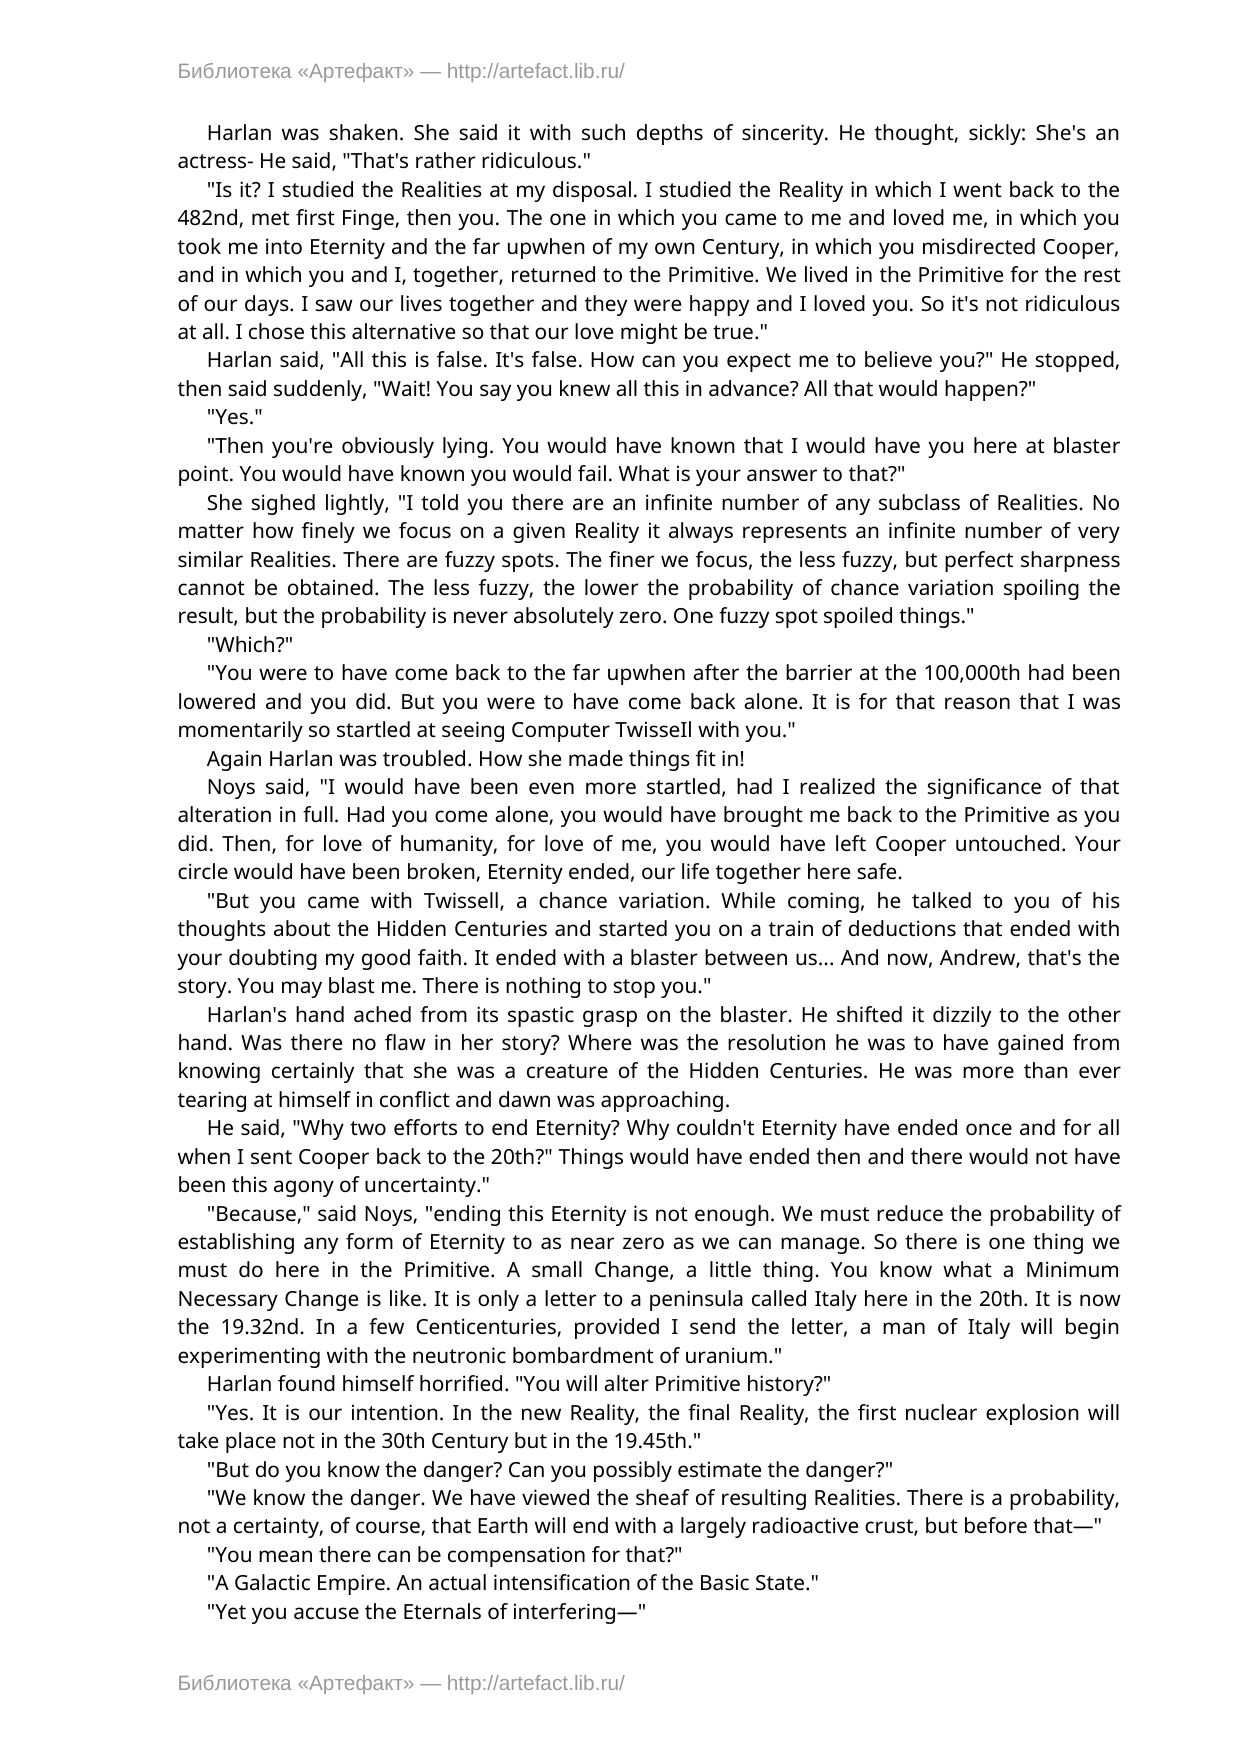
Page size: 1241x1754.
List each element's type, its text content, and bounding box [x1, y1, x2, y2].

text She sighed lightly, "I told you there are an infinite number of any subclass of Realities. No matter how finely we focus on a given Reality it always represents an infinite number of very similar Realities. There are fuzzy spots. The finer we focus, the less fuzzy, but perfect sharpness cannot be obtained. The less fuzzy, the lower the probability of chance variation spoiling the result, but the probability is never absolutely zero. One fuzzy spot spoiled things." [177, 488, 1122, 630]
text Again Harlan was troubled. How she made things fit in! [177, 744, 1122, 772]
text "Which?" [177, 630, 1122, 658]
text "You were to have come back to the far upwhen after the barrier at the 100,000th had been lowered and you did. But you were to have come back alone. It is for that reason that I was momentarily so startled at seeing Computer TwisseIl with you." [177, 658, 1122, 744]
text Harlan found himself horrified. "You will alter Primitive history?" [177, 1369, 1122, 1398]
text "A Galactic Empire. An actual intensification of the Basic State." [177, 1568, 1122, 1597]
text "But you came with Twissell, a chance variation. While coming, he talked to you of his thoughts about the Hidden Centuries and started you on a train of deductions that ended with your doubting my good faith. It ended with a blaster between us... And now, Andrew, that's the story. You may blast me. There is nothing to stop you." [177, 886, 1122, 1000]
text Harlan was shaken. She said it with such depths of sincerity. He thought, sickly: She's an actress- He said, "That's rather ridiculous." [177, 118, 1122, 175]
text "We know the danger. We have viewed the sheaf of resulting Realities. There is a probability, not a certainty, of course, that Earth will end with a largely radioactive crust, but before that—" [177, 1483, 1122, 1540]
text "Yes. It is our intention. In the new Reality, the final Reality, the first nuclear explosion will take place not in the 30th Century but in the 19.45th." [177, 1398, 1122, 1455]
text Harlan's hand ached from its spastic grasp on the blaster. He shifted it dizzily to the other hand. Was there no flaw in her story? Where was the resolution he was to have gained from knowing certainly that she was a creature of the Hidden Centuries. He was more than ever tearing at himself in conflict and dawn was approaching. [177, 1000, 1122, 1113]
text "You mean there can be compensation for that?" [177, 1540, 1122, 1568]
text "Because," said Noys, "ending this Eternity is not enough. We must reduce the probability of establishing any form of Eternity to as near zero as we can manage. So there is one thing we must do here in the Primitive. A small Change, a little thing. You know what a Minimum Necessary Change is like. It is only a letter to a peninsula called Italy here in the 20th. It is now the 19.32nd. In a few Centicenturies, provided I send the letter, a man of Italy will begin experimenting with the neutronic bombardment of uranium." [177, 1199, 1122, 1369]
text "But do you know the danger? Can you possibly estimate the danger?" [177, 1455, 1122, 1483]
text He said, "Why two efforts to end Eternity? Why couldn't Eternity have ended once and for all when I sent Cooper back to the 20th?" Things would have ended then and there would not have been this agony of uncertainty." [177, 1113, 1122, 1199]
text "Yes." [177, 402, 1122, 431]
text "Is it? I studied the Realities at my disposal. I studied the Reality in which I went back to the 482nd, met first Finge, then you. The one in which you came to me and loved me, in which you took me into Eternity and the far upwhen of my own Century, in which you misdirected Cooper, and in which you and I, together, returned to the Primitive. We lived in the Primitive for the rest of our days. I saw our lives together and they were happy and I loved you. So it's not ridiculous at all. I chose this alternative so that our love might be true." [177, 175, 1122, 346]
text Harlan said, "All this is false. It's false. How can you expect me to believe you?" He stopped, then said suddenly, "Wait! You say you knew all this in advance? All that would happen?" [177, 346, 1122, 402]
text Noys said, "I would have been even more startled, had I realized the significance of that alteration in full. Had you come alone, you would have brought me back to the Primitive as you did. Then, for love of humanity, for love of me, you would have left Cooper untouched. Your circle would have been broken, Eternity ended, our life together here safe. [177, 772, 1122, 886]
text "Yet you accuse the Eternals of interfering—" [177, 1597, 1122, 1625]
text "Then you're obviously lying. You would have known that I would have you here at blaster point. You would have known you would fail. What is your answer to that?" [177, 431, 1122, 488]
